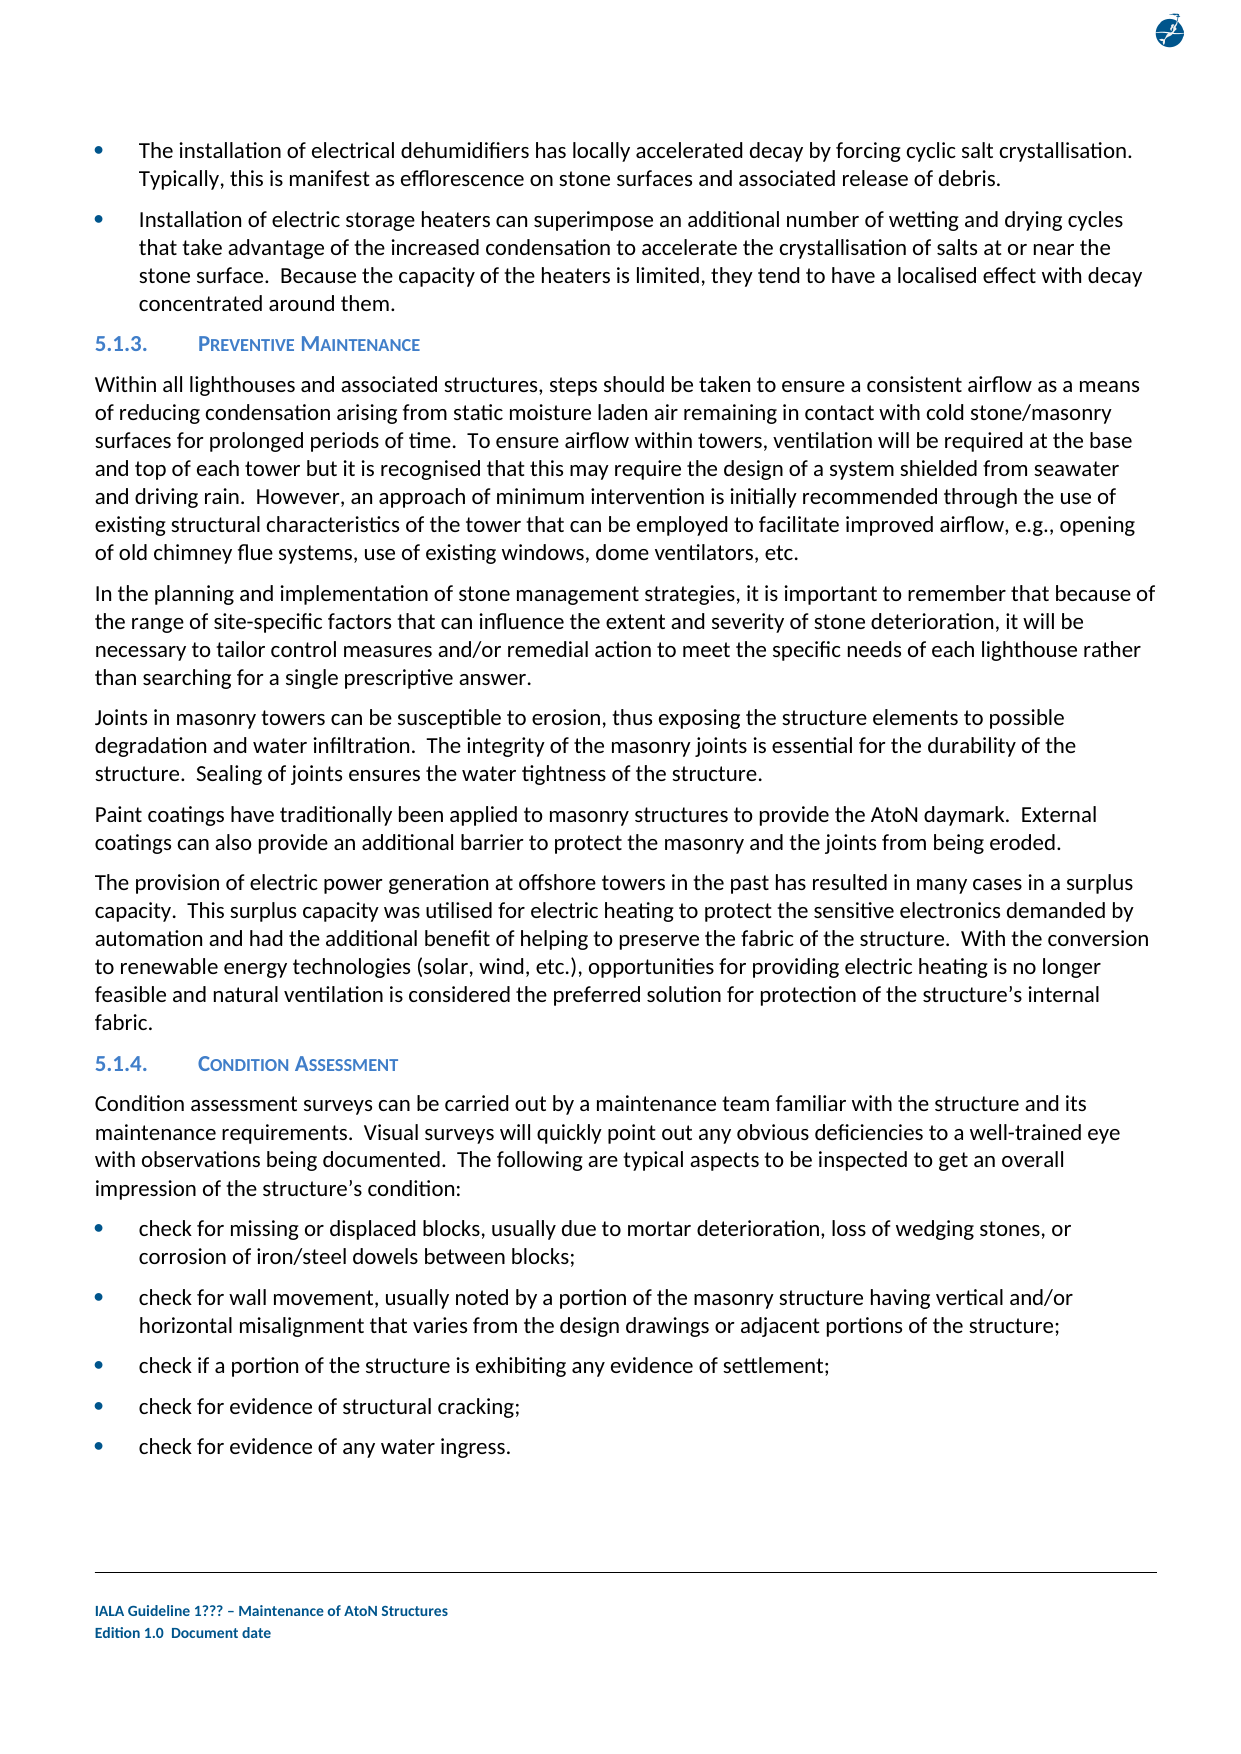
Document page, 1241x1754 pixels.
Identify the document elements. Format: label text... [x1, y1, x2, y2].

text check if a portion of the structure is exhibiting any evidence of settlement; [94, 1351, 1157, 1379]
subtitle Condition Assessment [94, 1049, 1157, 1077]
picture [1124, 0, 1241, 82]
text The provision of electric power generation at offshore towers in the past has resulted in many cases in a surplus capacity. This surplus capacity was utilised for electric heating to protect the sensitive electronics demanded by automation and had the additional benefit of helping to preserve the fabric of the structure. With the conversion to renewable energy technologies (solar, wind, etc.), opportunities for providing electric heating is no longer feasible and natural ventilation is considered the preferred solution for protection of the structure’s internal fabric. [94, 868, 1157, 1037]
text check for missing or displaced blocks, usually due to mortar deterioration, loss of wedging stones, or corrosion of iron/steel dowels between blocks; [94, 1214, 1157, 1270]
text check for wall movement, usually noted by a portion of the masonry structure having vertical and/or horizontal misalignment that varies from the design drawings or adjacent portions of the structure; [94, 1283, 1157, 1339]
text Within all lighthouses and associated structures, steps should be taken to ensure a consistent airflow as a means of reducing condensation arising from static moisture laden air remaining in contact with cold stone/masonry surfaces for prolonged periods of time. To ensure airflow within towers, ventilation will be required at the base and top of each tower but it is recognised that this may require the design of a system shielded from seawater and driving rain. However, an approach of minimum intervention is initially recommended through the use of existing structural characteristics of the tower that can be employed to facilitate improved airflow, e.g., opening of old chimney flue systems, use of existing windows, dome ventilators, etc. [94, 370, 1157, 566]
text The installation of electrical dehumidifiers has locally accelerated decay by forcing cyclic salt crystallisation. Typically, this is manifest as efflorescence on stone surfaces and associated release of debris. [94, 136, 1157, 192]
text Joints in masonry towers can be susceptible to erosion, thus exposing the structure elements to possible degradation and water infiltration. The integrity of the masonry joints is essential for the durability of the structure. Sealing of joints ensures the water tightness of the structure. [94, 703, 1157, 787]
text In the planning and implementation of stone management strategies, it is important to remember that because of the range of site-specific factors that can influence the extent and severity of stone deterioration, it will be necessary to tailor control measures and/or remedial action to meet the specific needs of each lighthouse rather than searching for a single prescriptive answer. [94, 579, 1157, 691]
text Installation of electric storage heaters can superimpose an additional number of wetting and drying cycles that take advantage of the increased condensation to accelerate the crystallisation of salts at or near the stone surface. Because the capacity of the heaters is limited, they tend to have a localised effect with decay concentrated around them. [94, 205, 1157, 317]
text Condition assessment surveys can be carried out by a maintenance team familiar with the structure and its maintenance requirements. Visual surveys will quickly point out any obvious deficiencies to a well-trained eye with observations being documented. The following are typical aspects to be inspected to get an overall impression of the structure’s condition: [94, 1089, 1157, 1202]
text check for evidence of structural cracking; [94, 1392, 1157, 1420]
subtitle Preventive Maintenance [94, 329, 1157, 358]
text check for evidence of any water ingress. [94, 1432, 1157, 1460]
text Paint coatings have traditionally been applied to masonry structures to provide the AtoN daymark. External coatings can also provide an additional barrier to protect the masonry and the joints from being eroded. [94, 800, 1157, 856]
